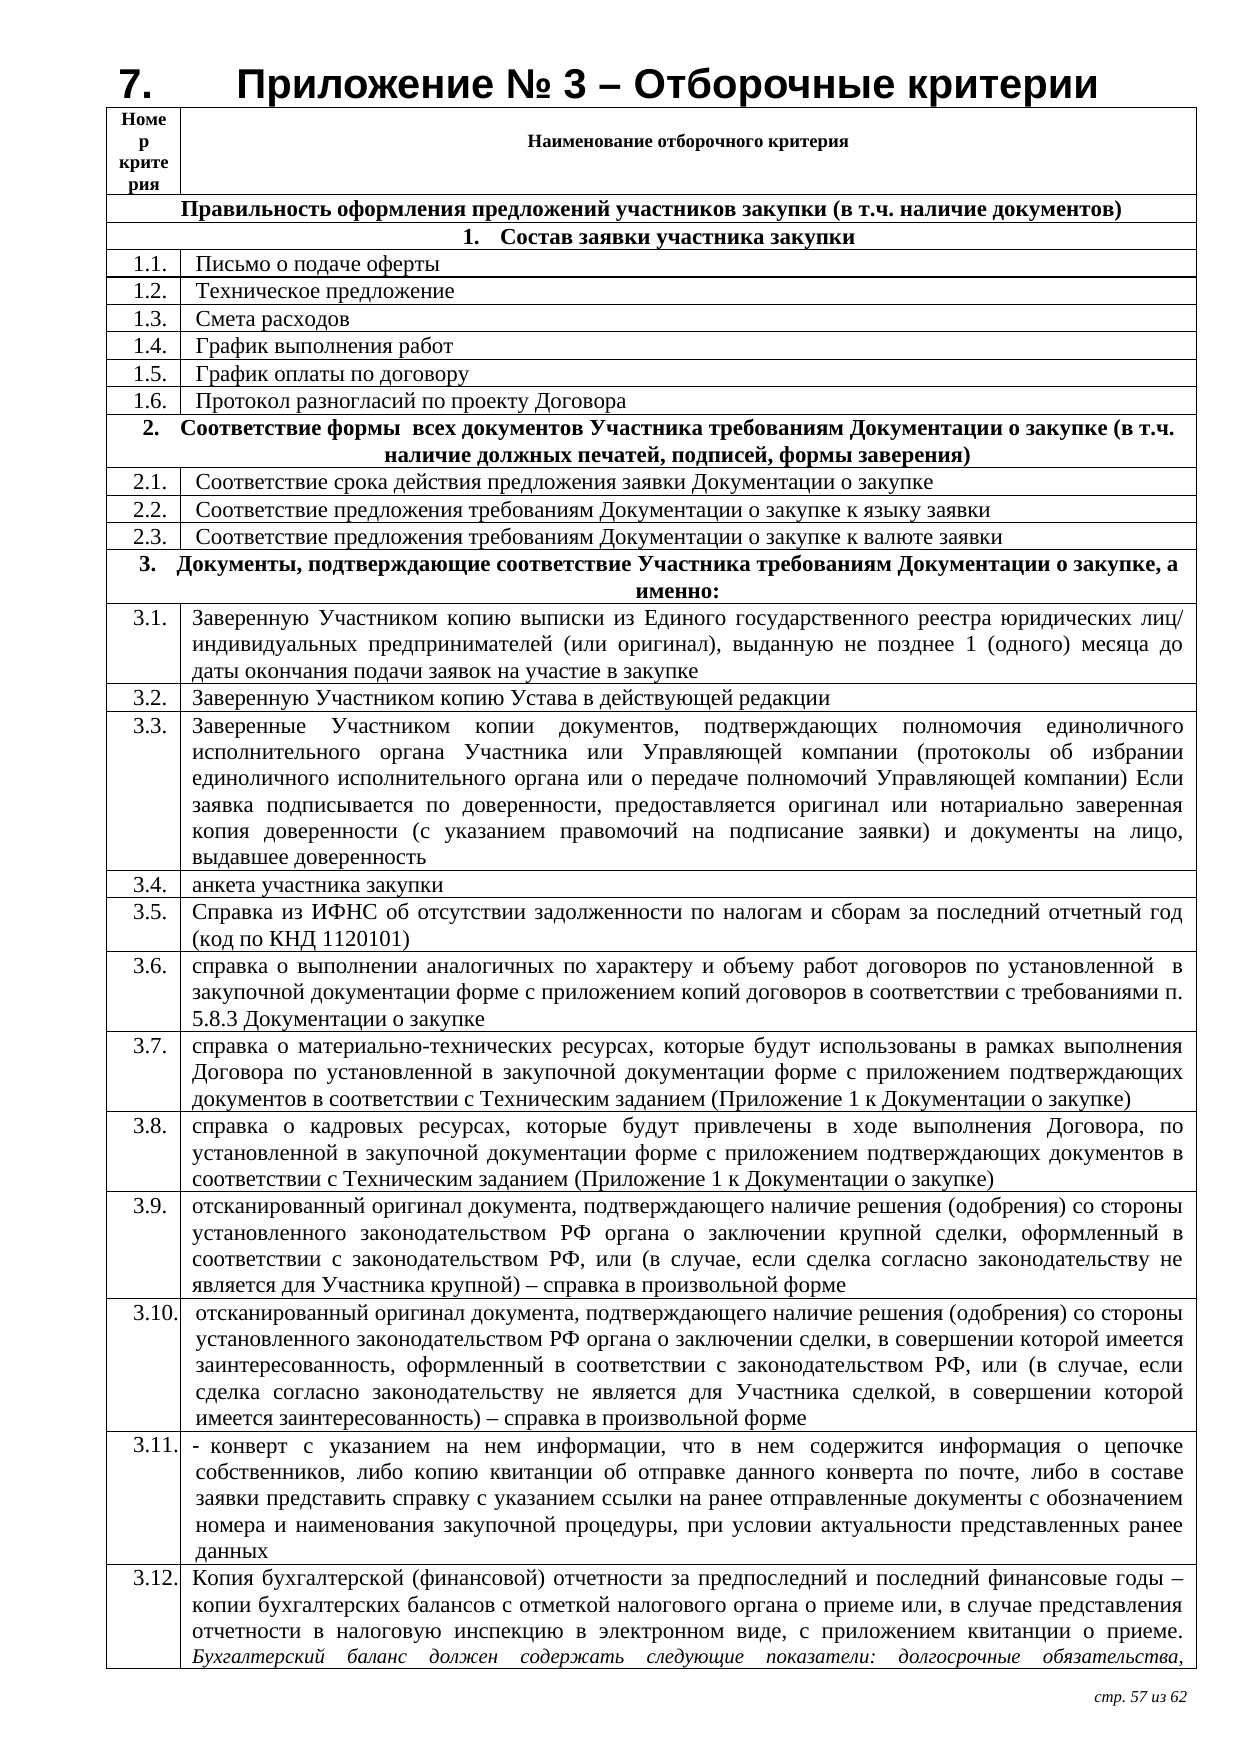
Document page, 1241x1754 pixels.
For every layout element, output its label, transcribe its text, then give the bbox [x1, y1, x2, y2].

table_cell [107, 523, 180, 549]
table_cell Соответствие предложения требованиям Документации о закупке к валюте заявки [181, 523, 1196, 549]
table_cell [107, 387, 180, 413]
table_cell График выполнения работ [181, 332, 1196, 359]
table_cell отсканированный оригинал документа, подтверждающего наличие решения (одобрения) со стороны установленного законодательством РФ органа о заключении сделки, в совершении которой имеется заинтересованность, оформленный в соответствии с законодательством РФ, или (в случае, если сделка согласно законодательству не является для Участника сделкой, в совершении которой имеется заинтересованность) – справка в произвольной форме [181, 1299, 1196, 1431]
table_cell анкета участника закупки [181, 871, 1196, 897]
table_cell [107, 1112, 180, 1191]
table_header Наименование отборочного критерия [181, 108, 1196, 194]
table_cell [107, 604, 180, 683]
table_cell Соответствие срока действия предложения заявки Документации о закупке [181, 468, 1196, 494]
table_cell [181, 1565, 1196, 1668]
table_cell [107, 360, 180, 386]
table_cell [107, 496, 180, 522]
table_cell [107, 1192, 180, 1298]
table_cell Протокол разногласий по проекту Договора [181, 387, 1196, 413]
table_cell [107, 871, 180, 897]
table_cell отсканированный оригинал документа, подтверждающего наличие решения (одобрения) со стороны установленного законодательством РФ органа о заключении крупной сделки, оформленный в соответствии с законодательством РФ, или (в случае, если сделка согласно законодательству не является для Участника крупной) – справка в произвольной форме [181, 1192, 1196, 1298]
subtitle Приложение № 3 – Отборочные критерии [118, 59, 1181, 107]
table_cell [107, 332, 180, 359]
table_cell Справка из ИФНС об отсутствии задолженности по налогам и сборам за последний отчетный год (код по КНД 1120101) [181, 898, 1196, 951]
table_cell Соответствие формы всех документов Участника требованиям Документации о закупке (в т.ч. наличие должных печатей, подписей, формы заверения) [107, 415, 1196, 467]
table_cell Смета расходов [181, 305, 1196, 331]
table_cell [107, 468, 180, 494]
table_cell Заверенную Участником копию Устава в действующей редакции [181, 684, 1196, 711]
table_cell Письмо о подаче оферты [181, 250, 1196, 276]
table_cell справка о материально-технических ресурсах, которые будут использованы в рамках выполнения Договора по установленной в закупочной документации форме с приложением подтверждающих документов в соответствии с Техническим заданием (Приложение 1 к Документации о закупке) [181, 1032, 1196, 1111]
table_cell [107, 1299, 180, 1431]
table_cell [107, 305, 180, 331]
table_cell Состав заявки участника закупки [107, 223, 1196, 249]
table_cell Заверенную Участником копию выписки из Единого государственного реестра юридических лиц/ индивидуальных предпринимателей (или оригинал), выданную не позднее 1 (одного) месяца до даты окончания подачи заявок на участие в закупке [181, 604, 1196, 683]
table_cell [107, 278, 180, 304]
table_cell График оплаты по договору [181, 360, 1196, 386]
table_cell конверт с указанием на нем информации, что в нем содержится информация о цепочке собственников, либо копию квитанции об отправке данного конверта по почте, либо в составе заявки представить справку с указанием ссылки на ранее отправленные документы с обозначением номера и наименования закупочной процедуры, при условии актуальности представленных ранее данных [181, 1432, 1196, 1563]
table_cell Заверенные Участником копии документов, подтверждающих полномочия единоличного исполнительного органа Участника или Управляющей компании (протоколы об избрании единоличного исполнительного органа или о передаче полномочий Управляющей компании) Если заявка подписывается по доверенности, предоставляется оригинал или нотариально заверенная копия доверенности (с указанием правомочий на подписание заявки) и документы на лицо, выдавшее доверенность [181, 712, 1196, 870]
table_cell Техническое предложение [181, 278, 1196, 304]
table_cell [107, 1565, 180, 1668]
table_cell [107, 1432, 180, 1563]
table_cell справка о выполнении аналогичных по характеру и объему работ договоров по установленной в закупочной документации форме с приложением копий договоров в соответствии с требованиями п. 5.8.3 Документации о закупке [181, 952, 1196, 1031]
table_cell [107, 898, 180, 951]
table_cell [107, 684, 180, 711]
table_cell Правильность оформления предложений участников закупки (в т.ч. наличие документов) [107, 195, 1196, 222]
table_cell [107, 1032, 180, 1111]
table_cell . [107, 250, 180, 276]
table_cell Документы, подтверждающие соответствие Участника требованиям Документации о закупке, а именно: [107, 550, 1196, 603]
table_cell справка о кадровых ресурсах, которые будут привлечены в ходе выполнения Договора, по установленной в закупочной документации форме с приложением подтверждающих документов в соответствии с Техническим заданием (Приложение 1 к Документации о закупке) [181, 1112, 1196, 1191]
table_cell Соответствие предложения требованиям Документации о закупке к языку заявки [181, 496, 1196, 522]
table_cell [107, 712, 180, 870]
table_cell [107, 952, 180, 1031]
table_header Номер критерия [107, 108, 180, 194]
